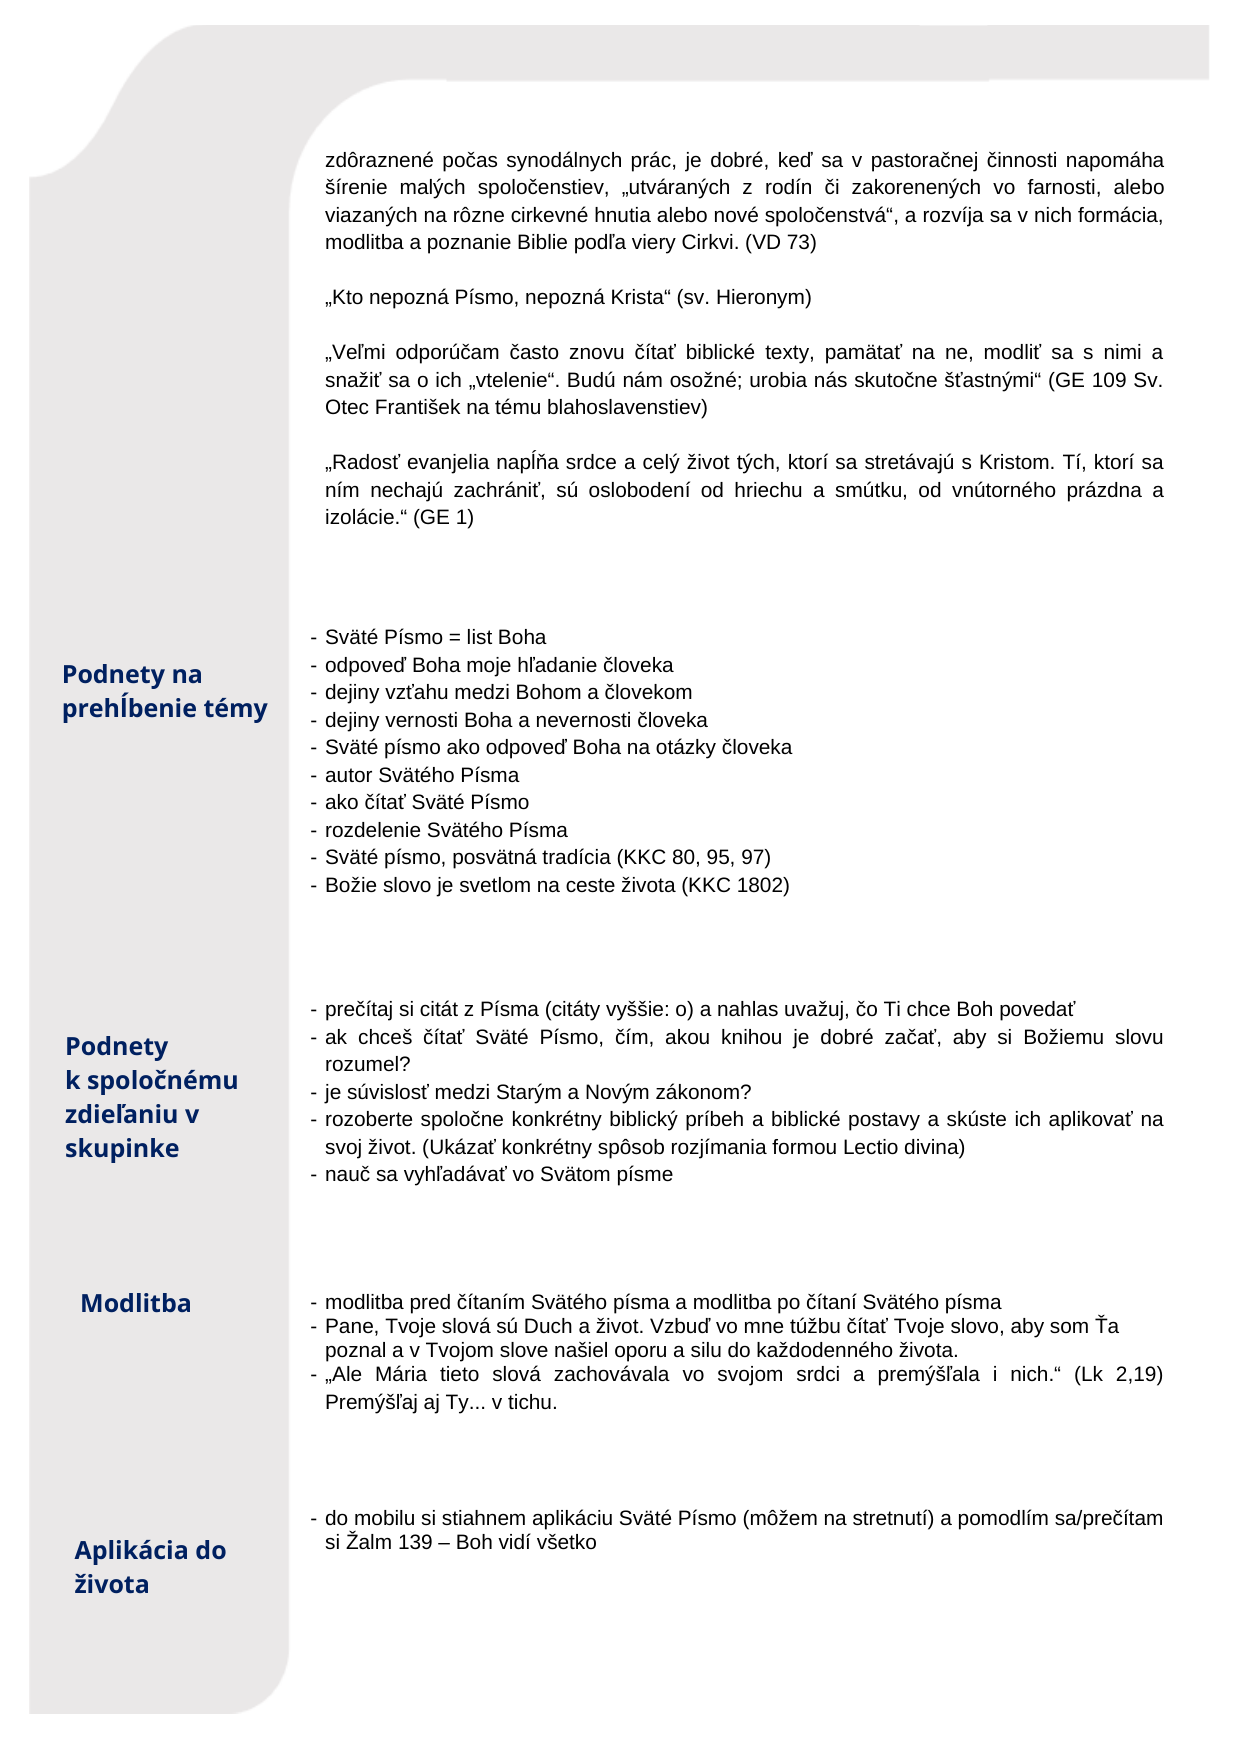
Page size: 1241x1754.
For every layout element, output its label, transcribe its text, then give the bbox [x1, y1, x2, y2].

text - ak chceš čítať Sväté Písmo, čím, akou knihou je dobré začať, aby si Božiemu slovu rozumel? [310, 1024, 1165, 1076]
text - do mobilu si stiahnem aplikáciu Sväté Písmo (môžem na stretnutí) a pomodlím sa/prečítam si Žalm 139 – Boh vidí všetko [310, 1506, 1165, 1553]
text - dejiny vzťahu medzi Bohom a človekom [310, 680, 1165, 704]
text - Božie slovo je svetlom na ceste života (KKC 1802) [310, 872, 1165, 896]
text - ako čítať Sväté Písmo [310, 790, 1165, 814]
text - rozdelenie Svätého Písma [310, 817, 1165, 841]
text - „Ale Mária tieto slová zachovávala vo svojom srdci a premýšľala i nich.“ (Lk 2,19) Premýšľaj aj Ty... v tichu. [310, 1362, 1165, 1413]
text - Sväté Písmo = list Boha [310, 625, 1165, 649]
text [325, 148, 1165, 254]
text „Veľmi odporúčam často znovu čítať biblické texty, pamätať na ne, modliť sa s nimi a snažiť sa o ich „vtelenie“. Budú nám osožné; urobia nás skutočne šťastnými“ (GE 109 Sv. Otec František na tému blahoslavenstiev) [325, 340, 1165, 419]
text „Kto nepozná Písmo, nepozná Krista“ (sv. Hieronym) [325, 285, 1165, 309]
text - autor Svätého Písma [310, 762, 1165, 786]
text „Radosť evanjelia napĺňa srdce a celý život tých, ktorí sa stretávajú s Kristom. Tí, ktorí sa ním nechajú zachrániť, sú oslobodení od hriechu a smútku, od vnútorného prázdna a izolácie.“ (GE 1) [325, 450, 1165, 529]
text - Pane, Tvoje slová sú Duch a život. Vzbuď vo mne túžbu čítať Tvoje slovo, aby som Ťa poznal a v Tvojom slove našiel oporu a silu do každodenného života. [310, 1314, 1165, 1362]
text - je súvislosť medzi Starým a Novým zákonom? [310, 1079, 1165, 1103]
text - Sväté písmo ako odpoveď Boha na otázky človeka [310, 735, 1165, 759]
text - prečítaj si citát z Písma (citáty vyššie: o) a nahlas uvažuj, čo Ti chce Boh povedať [310, 997, 1165, 1021]
text - odpoveď Boha moje hľadanie človeka [310, 652, 1165, 676]
text - dejiny vernosti Boha a nevernosti človeka [310, 707, 1165, 731]
text - rozoberte spoločne konkrétny biblický príbeh a biblické postavy a skúste ich aplikovať na svoj život. (Ukázať konkrétny spôsob rozjímania formou Lectio divina) [310, 1107, 1165, 1158]
text - nauč sa vyhľadávať vo Svätom písme [310, 1162, 1165, 1186]
text - modlitba pred čítaním Svätého písma a modlitba po čítaní Svätého písma [310, 1290, 1165, 1314]
picture [29, 25, 1210, 1714]
text - Sväté písmo, posvätná tradícia (KKC 80, 95, 97) [310, 845, 1165, 869]
